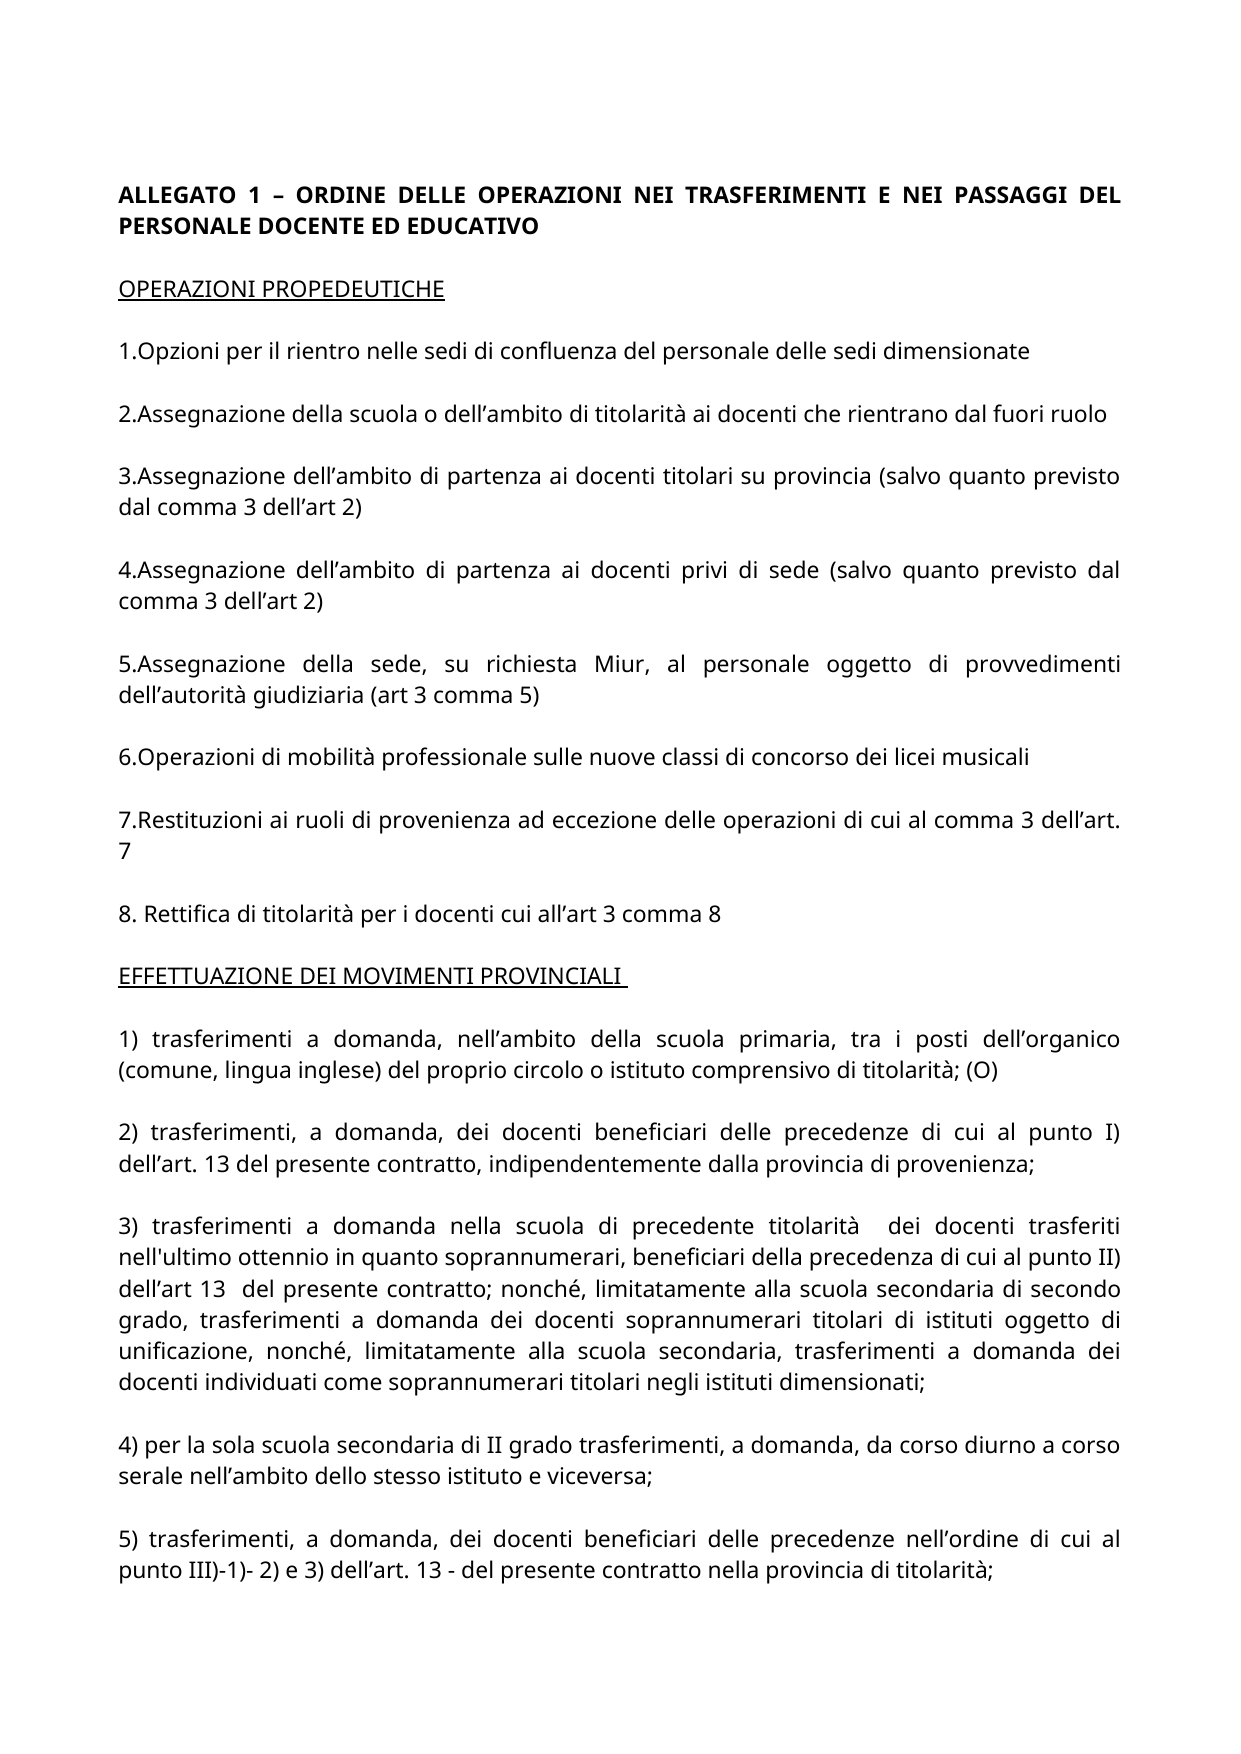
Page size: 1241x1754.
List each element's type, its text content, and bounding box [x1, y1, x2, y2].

text 2.Assegnazione della scuola o dell’ambito di titolarità ai docenti che rientrano dal fuori ruolo [118, 398, 1122, 429]
text 6.Operazioni di mobilità professionale sulle nuove classi di concorso dei licei musicali [118, 741, 1122, 773]
text 5.Assegnazione della sede, su richiesta Miur, al personale oggetto di provvedimenti dell’autorità giudiziaria (art 3 comma 5) [118, 648, 1122, 710]
text 4) per la sola scuola secondaria di II grado trasferimenti, a domanda, da corso diurno a corso serale nell’ambito dello stesso istituto e viceversa; [118, 1429, 1122, 1491]
text 7.Restituzioni ai ruoli di provenienza ad eccezione delle operazioni di cui al comma 3 dell’art. 7 [118, 804, 1122, 866]
text EFFETTUAZIONE DEI MOVIMENTI PROVINCIALI [118, 960, 1122, 991]
text 3.Assegnazione dell’ambito di partenza ai docenti titolari su provincia (salvo quanto previsto dal comma 3 dell’art 2) [118, 460, 1122, 523]
text 2) trasferimenti, a domanda, dei docenti beneficiari delle precedenze di cui al punto I) dell’art. 13 del presente contratto, indipendentemente dalla provincia di provenienza; [118, 1116, 1122, 1179]
text 1.Opzioni per il rientro nelle sedi di confluenza del personale delle sedi dimensionate [118, 335, 1122, 366]
text 5) trasferimenti, a domanda, dei docenti beneficiari delle precedenze nell’ordine di cui al punto III)-1)- 2) e 3) dell’art. 13 - del presente contratto nella provincia di titolarità; [118, 1523, 1122, 1585]
text 8. Rettifica di titolarità per i docenti cui all’art 3 comma 8 [118, 898, 1122, 929]
text ALLEGATO 1 – ORDINE DELLE OPERAZIONI NEI TRASFERIMENTI E NEI PASSAGGI DEL PERSONALE DOCENTE ED EDUCATIVO [118, 179, 1122, 241]
text 3) trasferimenti a domanda nella scuola di precedente titolarità dei docenti trasferiti nell'ultimo ottennio in quanto soprannumerari, beneficiari della precedenza di cui al punto II) dell’art 13 del presente contratto; nonché, limitatamente alla scuola secondaria di secondo grado, trasferimenti a domanda dei docenti soprannumerari titolari di istituti oggetto di unificazione, nonché, limitatamente alla scuola secondaria, trasferimenti a domanda dei docenti individuati come soprannumerari titolari negli istituti dimensionati; [118, 1210, 1122, 1398]
text 1) trasferimenti a domanda, nell’ambito della scuola primaria, tra i posti dell’organico (comune, lingua inglese) del proprio circolo o istituto comprensivo di titolarità; (O) [118, 1023, 1122, 1085]
text 4.Assegnazione dell’ambito di partenza ai docenti privi di sede (salvo quanto previsto dal comma 3 dell’art 2) [118, 554, 1122, 616]
text OPERAZIONI PROPEDEUTICHE [118, 273, 1122, 304]
